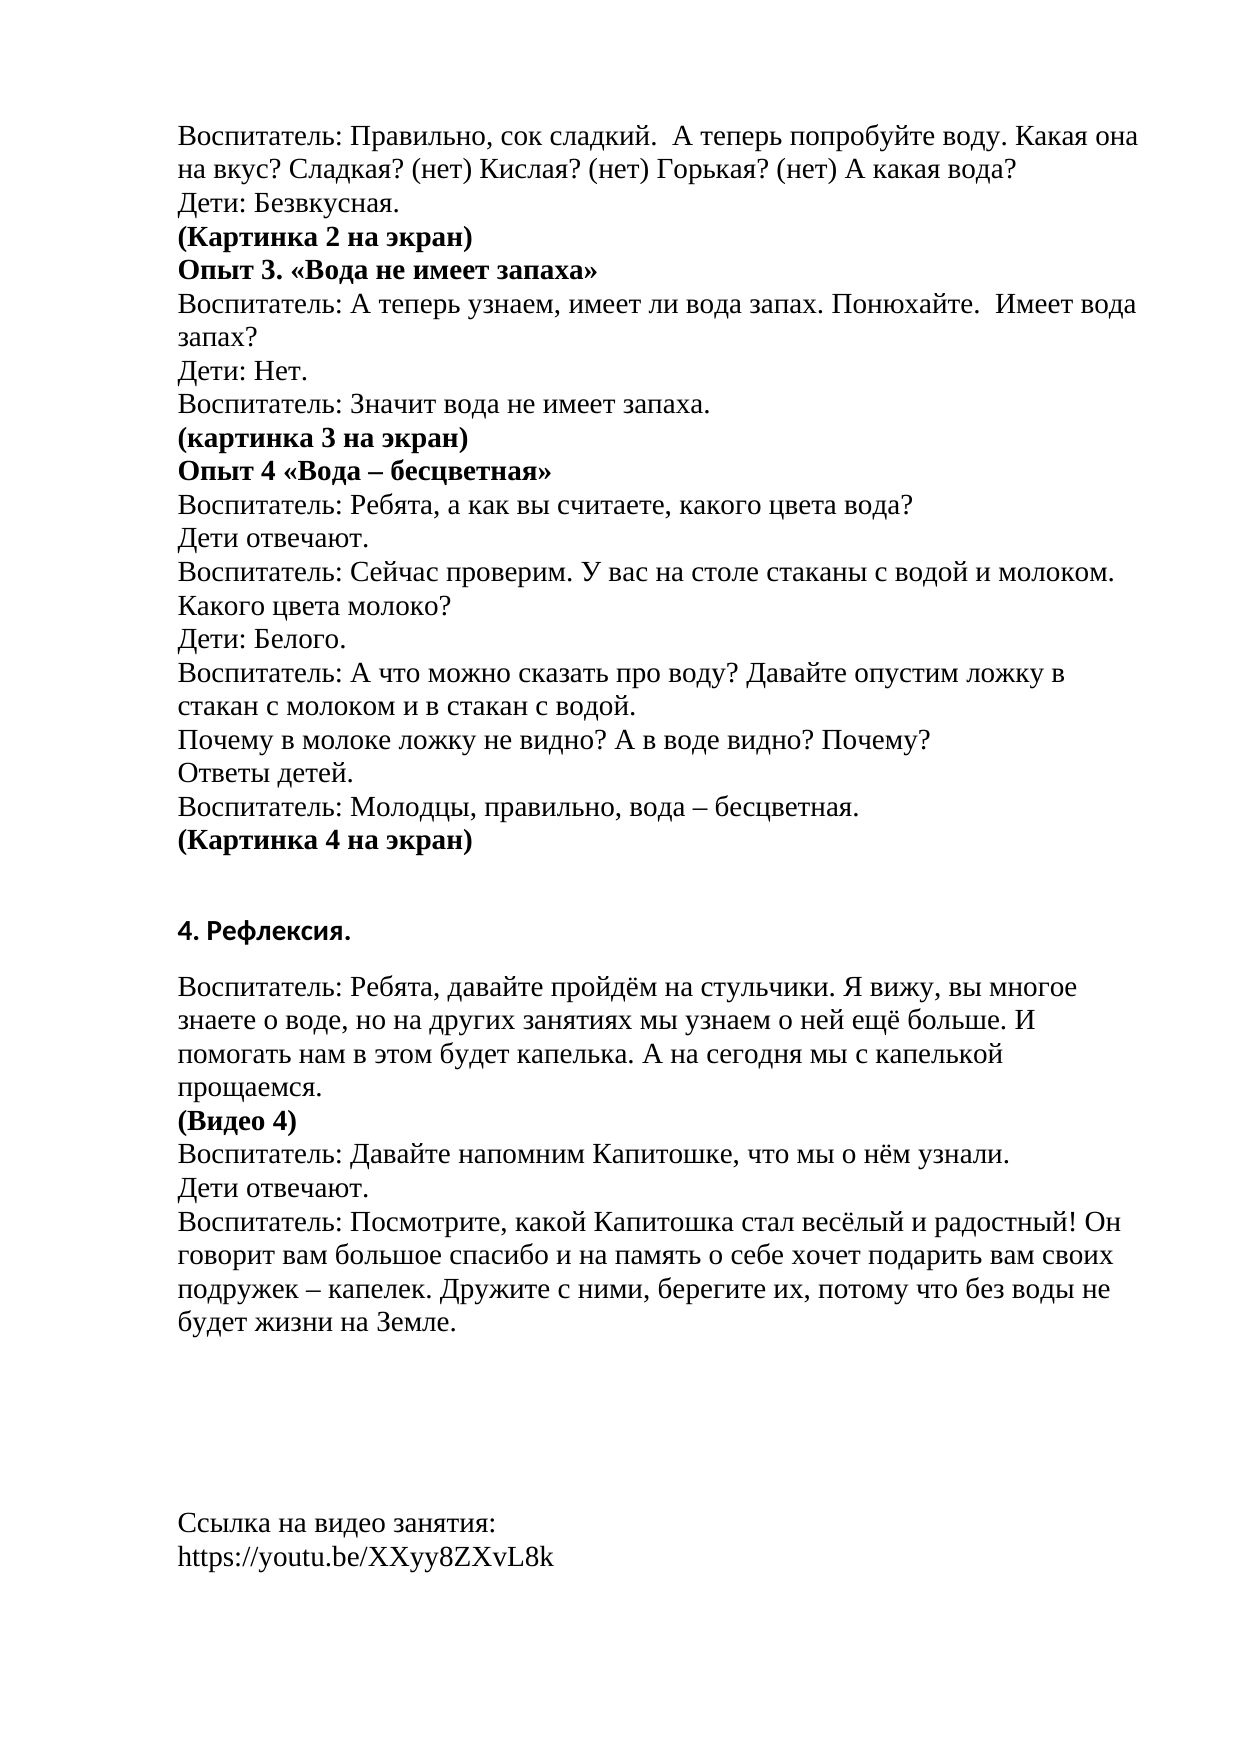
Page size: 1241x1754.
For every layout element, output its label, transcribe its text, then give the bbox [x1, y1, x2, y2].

text Дети: Нет. [177, 353, 1152, 386]
text Дети отвечают. [177, 521, 1152, 554]
text Почему в молоке ложку не видно? А в воде видно? Почему? [177, 722, 1152, 755]
text https://youtu.be/XXyy8ZXvL8k [177, 1539, 1152, 1573]
text Дети: Белого. [177, 621, 1152, 655]
text Опыт 3. «Вода не имеет запаха» [177, 252, 1152, 286]
text Дети: Безвкусная. [177, 185, 1152, 219]
text Воспитатель: А что можно сказать про воду? Давайте опустим ложку в стакан с молоком и в стакан с водой. [177, 655, 1152, 722]
text Воспитатель: Значит вода не имеет запаха. [177, 386, 1152, 420]
text Воспитатель: Сейчас проверим. У вас на столе стаканы с водой и молоком. Какого цвета молоко? [177, 554, 1152, 621]
text (Картинка 2 на экран) [177, 219, 1152, 252]
text 4. Рефлексия. [177, 912, 1152, 948]
text Воспитатель: Ребята, давайте пройдём на стульчики. Я вижу, вы многое знаете о воде, но на других занятиях мы узнаем о ней ещё больше. И помогать нам в этом будет капелька. А на сегодня мы с капелькой прощаемся. [177, 969, 1152, 1103]
text Ответы детей. [177, 755, 1152, 789]
text Воспитатель: Давайте напомним Капитошке, что мы о нём узнали. [177, 1137, 1152, 1170]
text Ссылка на видео занятия: [177, 1506, 1152, 1539]
text Опыт 4 «Вода – бесцветная» [177, 453, 1152, 487]
text Дети отвечают. [177, 1170, 1152, 1204]
text Воспитатель: Ребята, а как вы считаете, какого цвета вода? [177, 487, 1152, 521]
text (Видео 4) [177, 1103, 1152, 1137]
text (картинка 3 на экран) [177, 420, 1152, 453]
text (Картинка 4 на экран) [177, 822, 1152, 856]
text Воспитатель: Правильно, сок сладкий. А теперь попробуйте воду. Какая она на вкус? Сладкая? (нет) Кислая? (нет) Горькая? (нет) А какая вода? [177, 118, 1152, 185]
text Воспитатель: Молодцы, правильно, вода – бесцветная. [177, 789, 1152, 822]
text Воспитатель: А теперь узнаем, имеет ли вода запах. Понюхайте. Имеет вода запах? [177, 286, 1152, 353]
text Воспитатель: Посмотрите, какой Капитошка стал весёлый и радостный! Он говорит вам большое спасибо и на память о себе хочет подарить вам своих подружек – капелек. Дружите с ними, берегите их, потому что без воды не будет жизни на Земле. [177, 1204, 1152, 1338]
